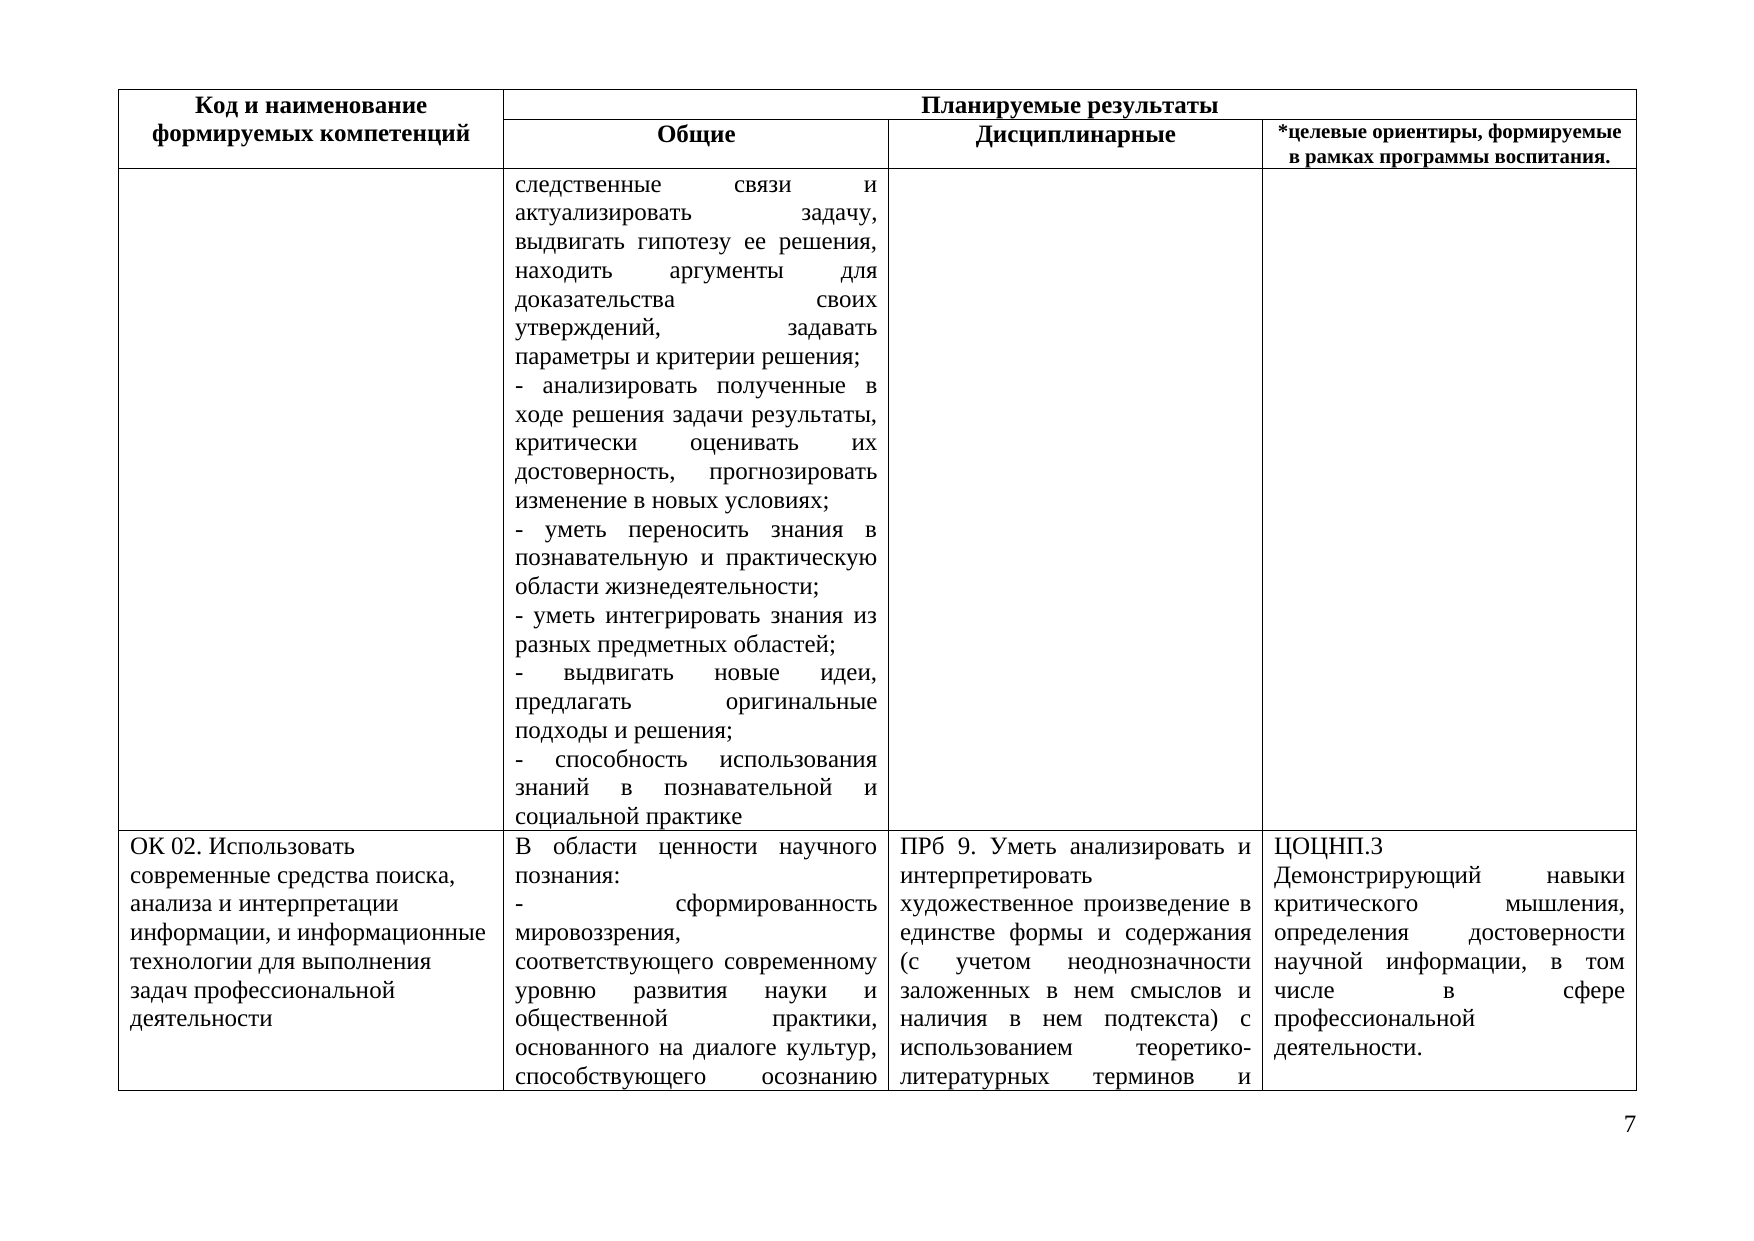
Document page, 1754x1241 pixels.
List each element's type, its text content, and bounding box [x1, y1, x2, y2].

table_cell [889, 831, 1262, 1090]
table_cell Общие [504, 120, 888, 168]
table_cell Дисциплинарные [889, 120, 1262, 168]
table_header Планируемые результаты [504, 90, 1636, 118]
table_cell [119, 831, 503, 1090]
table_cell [504, 831, 888, 1090]
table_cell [889, 169, 1262, 830]
table_cell [1263, 169, 1636, 830]
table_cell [1263, 831, 1636, 1090]
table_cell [119, 169, 503, 830]
table_header Код и наименование формируемых компетенций [119, 90, 503, 168]
table_cell *целевые ориентиры, формируемые в рамках программы воспитания. [1263, 120, 1636, 168]
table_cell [504, 169, 888, 830]
